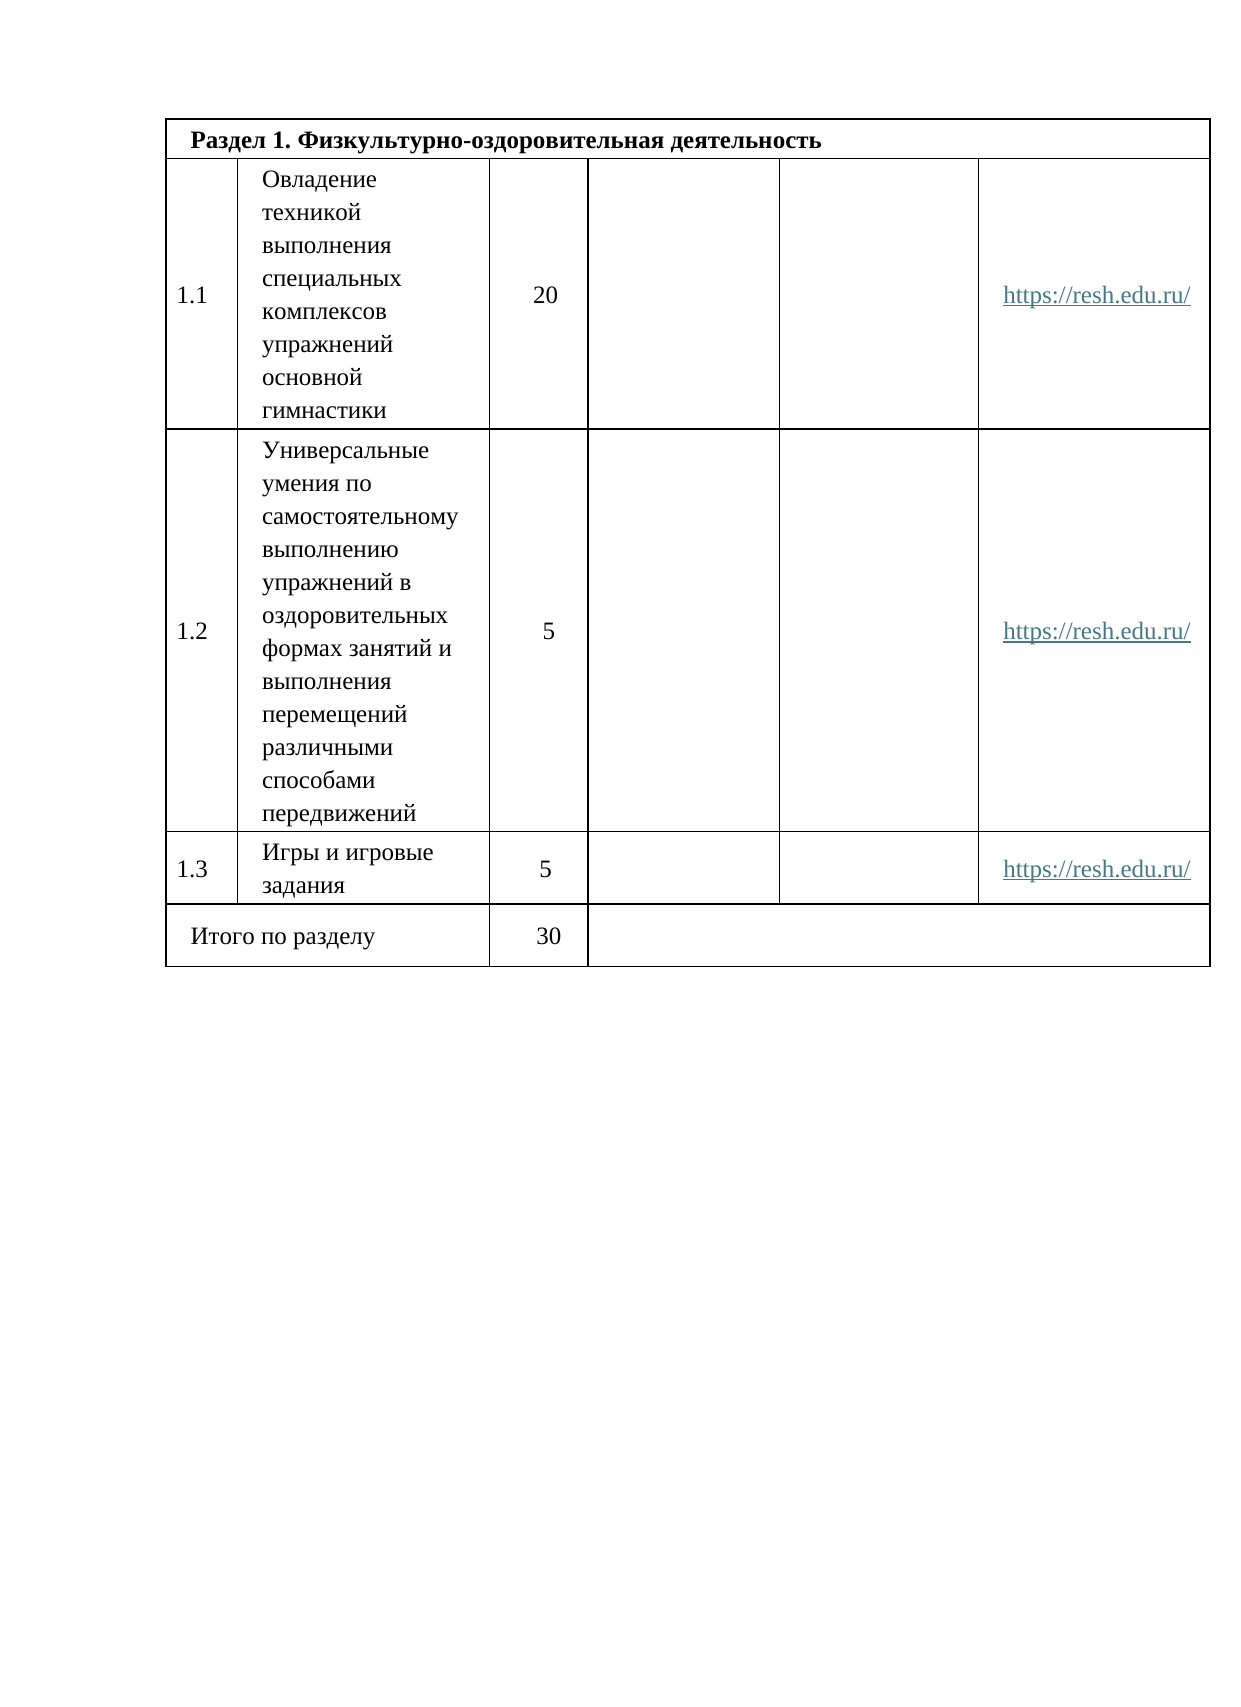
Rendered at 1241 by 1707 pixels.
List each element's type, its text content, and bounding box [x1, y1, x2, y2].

table_cell 1.2 [167, 430, 237, 831]
table_cell 1.1 [167, 159, 237, 428]
table_cell Универсальные умения по самостоятельному выполнению упражнений в оздоровительных формах занятий и выполнения перемещений различными способами передвижений [238, 430, 489, 831]
table_cell https://resh.edu.ru/ [979, 832, 1209, 903]
table_cell [589, 159, 779, 428]
table_cell [589, 832, 779, 903]
table_cell [780, 159, 978, 428]
table_cell 30 [490, 905, 587, 966]
table_cell https://resh.edu.ru/ [979, 159, 1209, 428]
table_cell Итого по разделу [167, 905, 489, 966]
table_cell [780, 430, 978, 831]
table_cell 1.3 [167, 832, 237, 903]
table_cell 5 [490, 832, 587, 903]
table_cell https://resh.edu.ru/ [979, 430, 1209, 831]
table_cell 5 [490, 430, 587, 831]
table_cell Овладение техникой выполнения специальных комплексов упражнений основной гимнастики [238, 159, 489, 428]
table_cell 20 [490, 159, 587, 428]
table_cell [780, 832, 978, 903]
table_cell [589, 905, 1209, 966]
table_cell [589, 430, 779, 831]
table_cell Раздел 1. Физкультурно-оздоровительная деятельность [167, 120, 1209, 157]
table_cell Игры и игровые задания [238, 832, 489, 903]
